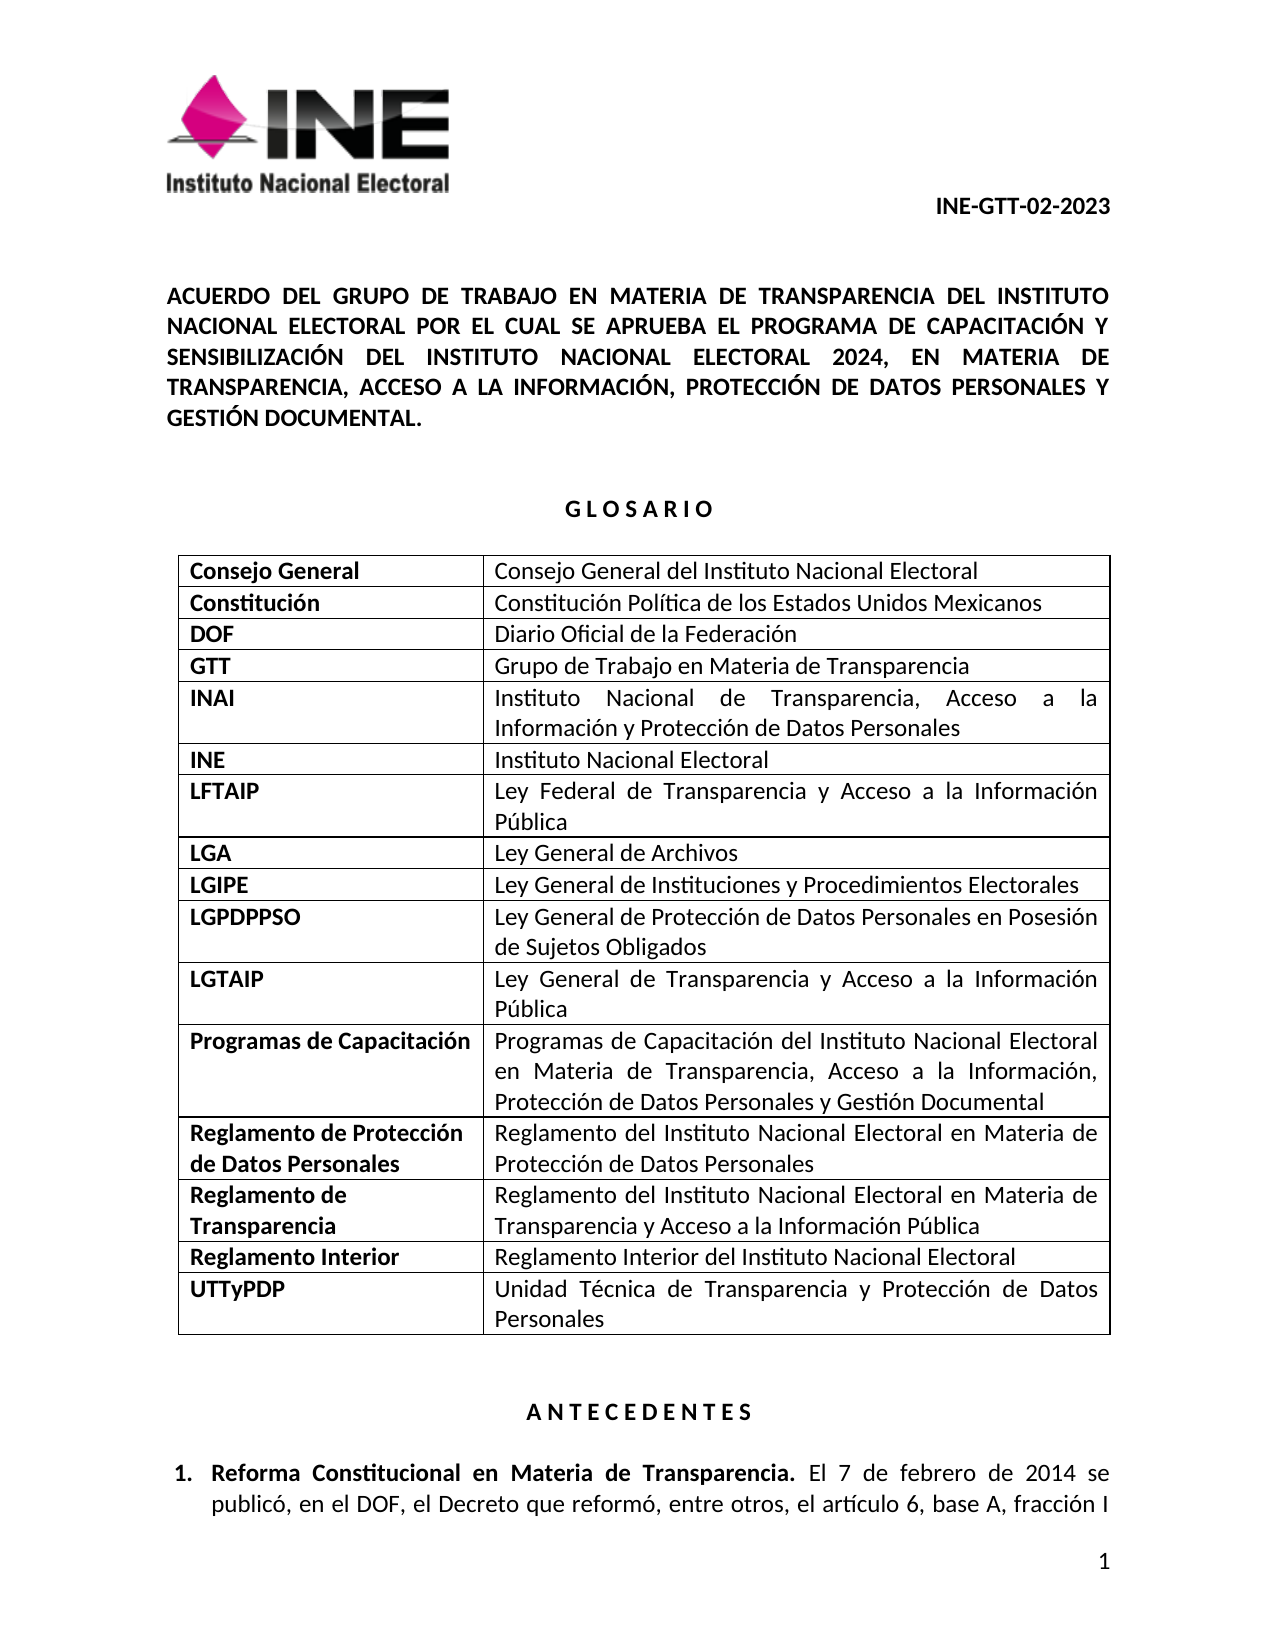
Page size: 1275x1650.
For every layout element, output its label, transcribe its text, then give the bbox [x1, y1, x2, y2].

table_cell Reglamento del Instituto Nacional Electoral en Materia de Protección de Datos Personales [484, 1118, 1109, 1178]
table_cell Ley General de Instituciones y Procedimientos Electorales [484, 869, 1109, 899]
table_cell Reglamento de Transparencia [179, 1180, 483, 1241]
table_cell Ley General de Archivos [484, 838, 1109, 868]
table_cell Reglamento de Protección de Datos Personales [179, 1118, 483, 1178]
text G L O S A R I O [167, 493, 1110, 524]
table_cell INAI [179, 682, 483, 743]
table_cell Constitución [179, 587, 483, 618]
table_cell Ley Federal de Transparencia y Acceso a la Información Pública [484, 775, 1109, 836]
table_cell Instituto Nacional Electoral [484, 744, 1109, 774]
table_cell LGTAIP [179, 963, 483, 1024]
table_cell Diario Oficial de la Federación [484, 619, 1109, 649]
text ACUERDO DEL GRUPO DE TRABAJO EN MATERIA DE TRANSPARENCIA DEL INSTITUTO NACIONAL ELECTORAL POR EL CUAL SE APRUEBA EL PROGRAMA DE CAPACITACIÓN Y SENSIBILIZACIÓN DEL INSTITUTO NACIONAL ELECTORAL 2024, EN MATERIA DE TRANSPARENCIA, ACCESO A LA INFORMACIÓN, PROTECCIÓN DE DATOS PERSONALES Y GESTIÓN DOCUMENTAL. [167, 280, 1110, 432]
table_cell Ley General de Transparencia y Acceso a la Información Pública [484, 963, 1109, 1024]
table_cell GTT [179, 650, 483, 681]
table_cell Reglamento del Instituto Nacional Electoral en Materia de Transparencia y Acceso a la Información Pública [484, 1180, 1109, 1241]
table_cell Ley General de Protección de Datos Personales en Posesión de Sujetos Obligados [484, 901, 1109, 962]
table_cell LGIPE [179, 869, 483, 899]
table_cell Reglamento Interior del Instituto Nacional Electoral [484, 1242, 1109, 1272]
text A N T E C E D E N T E S [167, 1396, 1110, 1427]
table_cell INE [179, 744, 483, 774]
table_cell Programas de Capacitación del Instituto Nacional Electoral en Materia de Transparencia, Acceso a la Información, Protección de Datos Personales y Gestión Documental [484, 1025, 1109, 1116]
table_cell UTTyPDP [179, 1273, 483, 1334]
table_header Consejo General del Instituto Nacional Electoral [484, 556, 1109, 586]
table_cell Reglamento Interior [179, 1242, 483, 1272]
table_cell DOF [179, 619, 483, 649]
table_cell LGA [179, 838, 483, 868]
table_cell Programas de Capacitación [179, 1025, 483, 1116]
table_cell Grupo de Trabajo en Materia de Transparencia [484, 650, 1109, 681]
table_cell LGPDPPSO [179, 901, 483, 962]
table_cell Constitución Política de los Estados Unidos Mexicanos [484, 587, 1109, 618]
table_header Consejo General [179, 556, 483, 586]
picture [166, 75, 449, 193]
table_cell Unidad Técnica de Transparencia y Protección de Datos Personales [484, 1273, 1109, 1334]
table_cell LFTAIP [179, 775, 483, 836]
table_cell Instituto Nacional de Transparencia, Acceso a la Información y Protección de Datos Personales [484, 682, 1109, 743]
